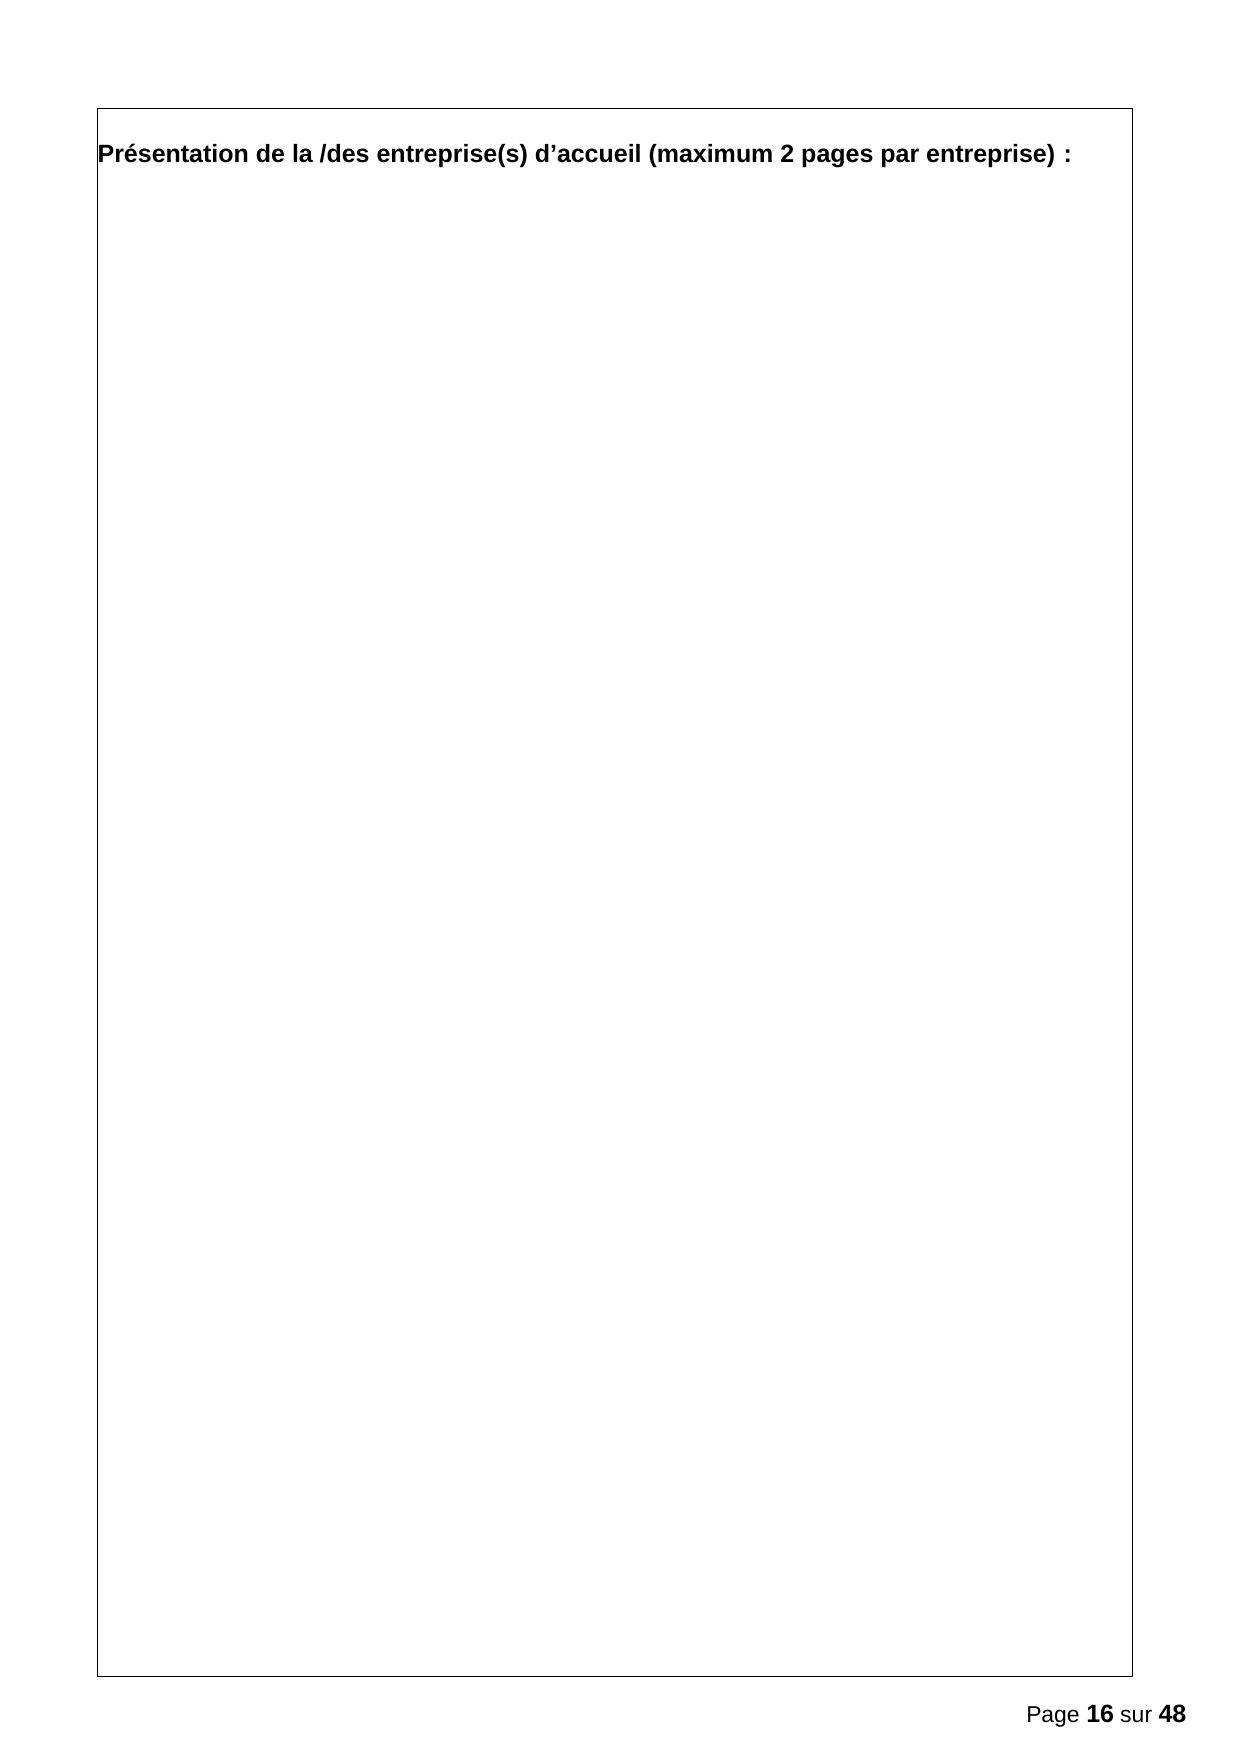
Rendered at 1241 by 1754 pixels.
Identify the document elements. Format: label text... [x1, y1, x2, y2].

table_cell Présentation de la /des entreprise(s) d’accueil (maximum 2 pages par entreprise) : [98, 109, 1132, 1676]
